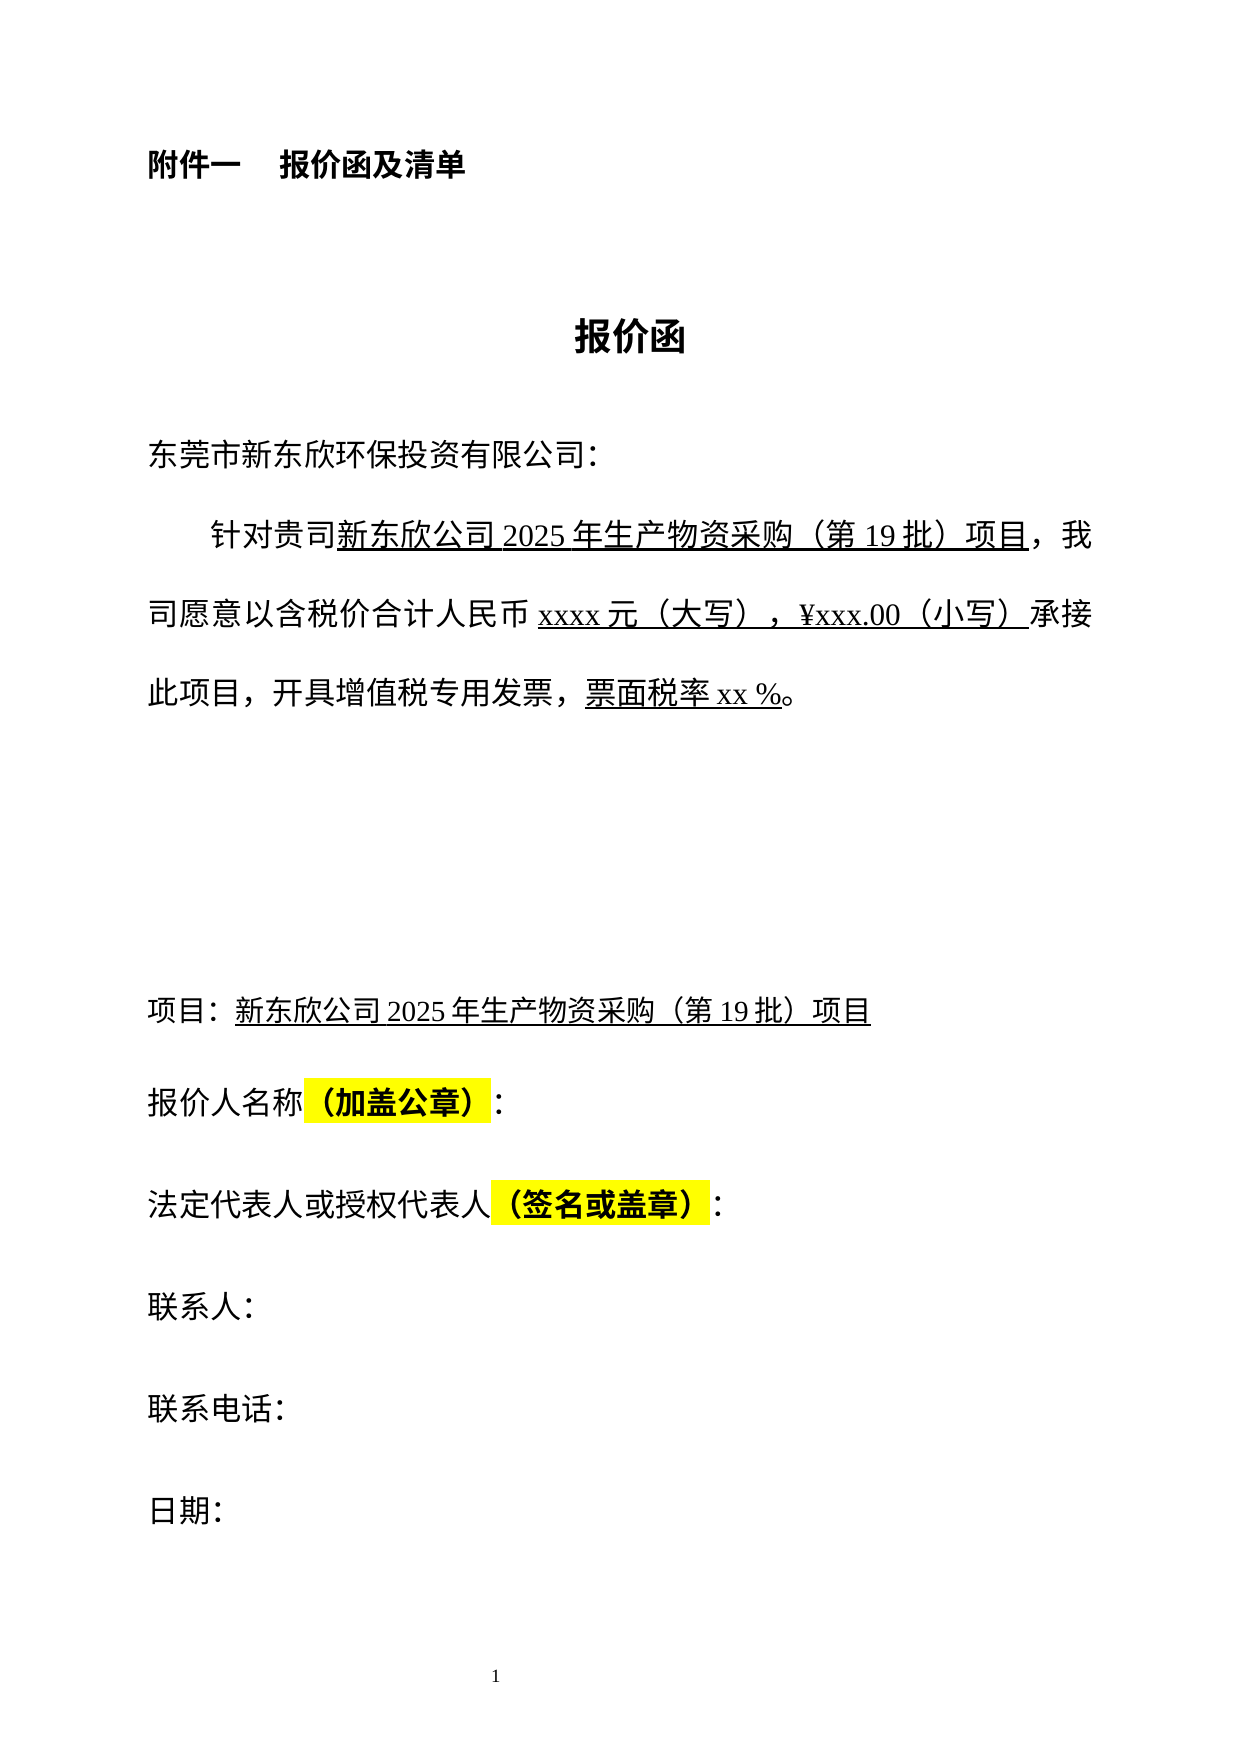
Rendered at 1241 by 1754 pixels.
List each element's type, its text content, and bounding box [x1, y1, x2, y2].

text 法定代表人或授权代表人（签名或盖章）： [148, 1163, 1093, 1242]
text 针对贵司新东欣公司2025年生产物资采购（第19批）项目，我司愿意以含税价合计人民币xxxx元（大写），¥xxx.00（小写）承接此项目，开具增值税专用发票，票面税率xx %。 [148, 493, 1093, 731]
text 联系人： [148, 1265, 1093, 1344]
text 报价函 [148, 294, 1093, 373]
text 项目：新东欣公司2025年生产物资采购（第19批）项目 [148, 969, 1093, 1048]
list 报价函及清单 [148, 123, 1093, 202]
text 报价人名称（加盖公章）： [148, 1061, 1093, 1140]
text 日期： [148, 1469, 1093, 1548]
text 联系电话： [148, 1367, 1093, 1446]
text 东莞市新东欣环保投资有限公司： [148, 413, 1093, 493]
